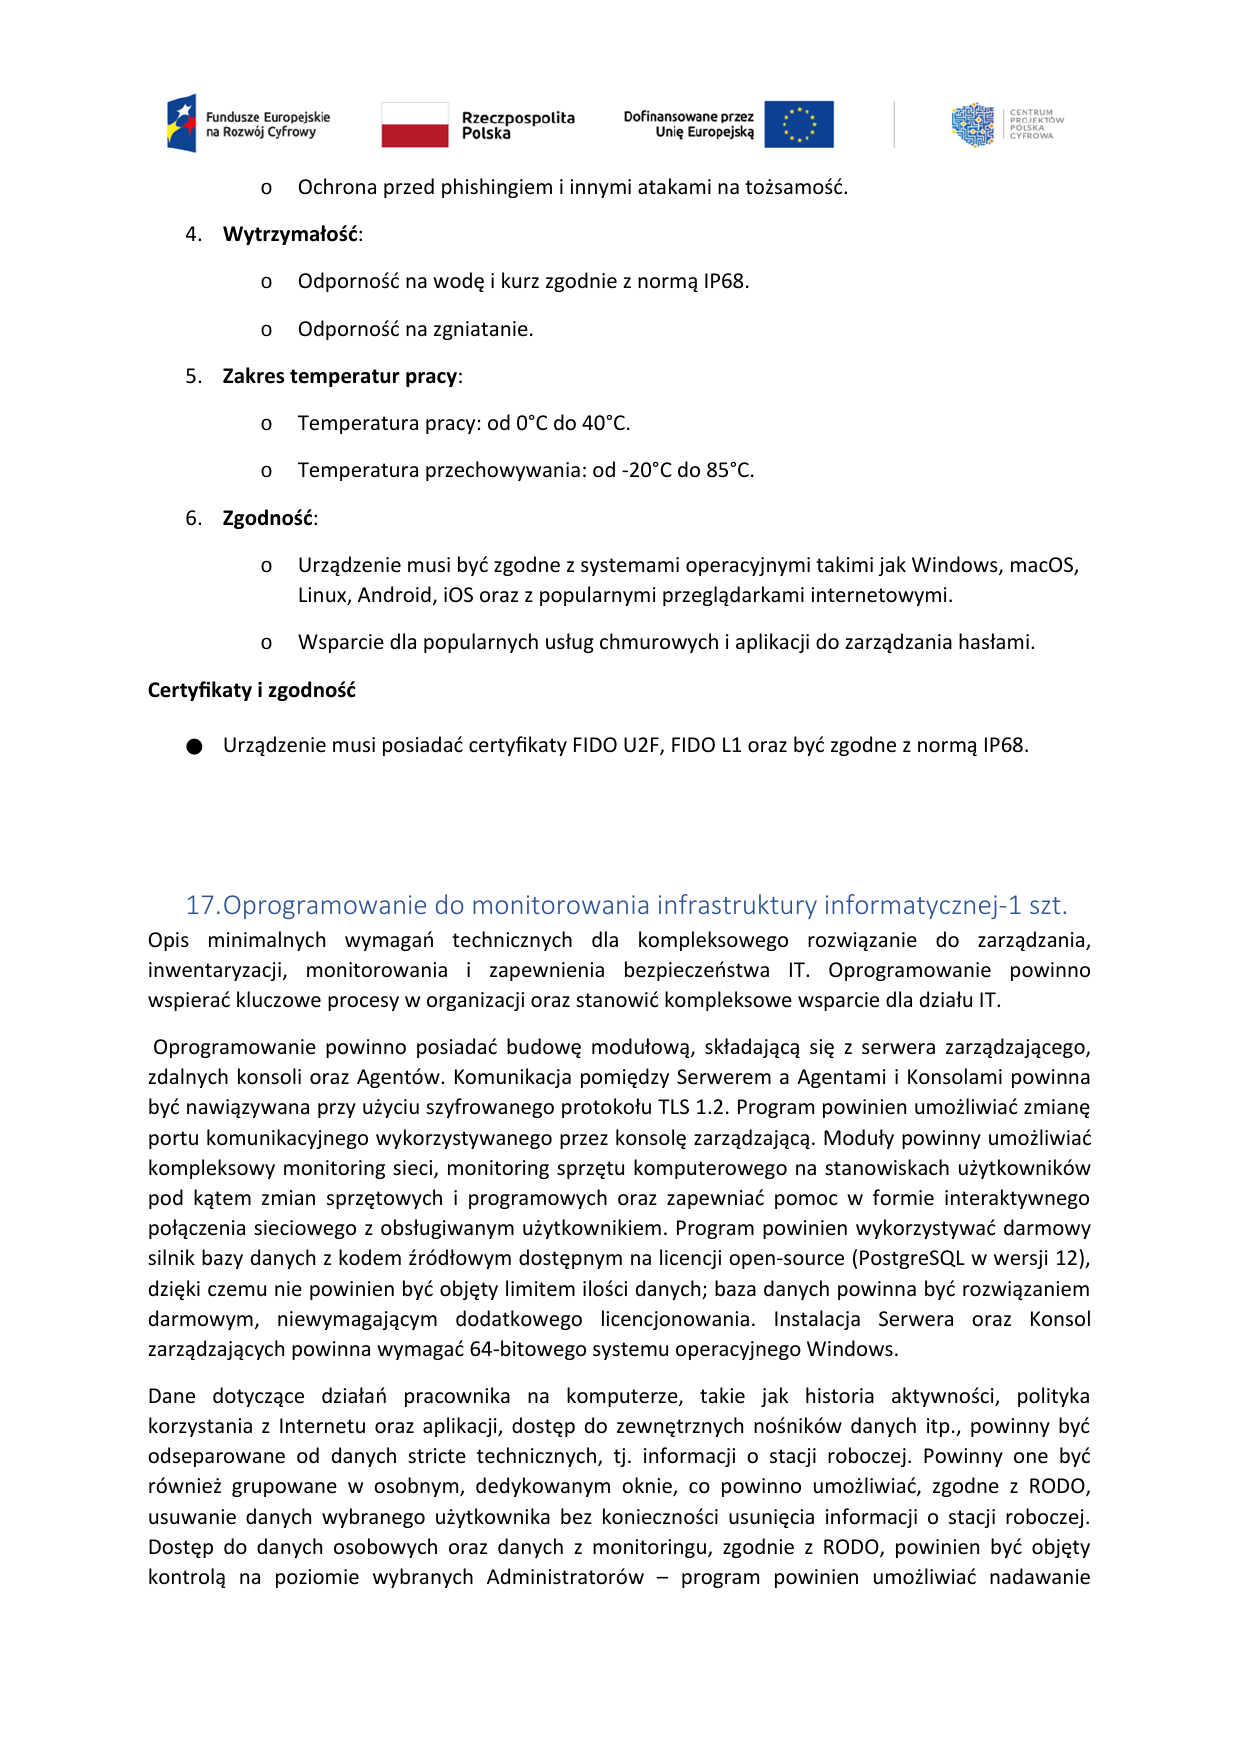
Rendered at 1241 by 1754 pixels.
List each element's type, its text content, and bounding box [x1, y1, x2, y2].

list Wytrzymałość: [185, 219, 1093, 247]
list Zgodność: [185, 503, 1093, 531]
text Oprogramowanie powinno posiadać budowę modułową, składającą się z serwera zarządzającego, zdalnych konsoli oraz Agentów. Komunikacja pomiędzy Serwerem a Agentami i Konsolami powinna być nawiązywana przy użyciu szyfrowanego protokołu TLS 1.2. Program powinien umożliwiać zmianę portu komunikacyjnego wykorzystywanego przez konsolę zarządzającą. Moduły powinny umożliwiać kompleksowy monitoring sieci, monitoring sprzętu komputerowego na stanowiskach użytkowników pod kątem zmian sprzętowych i programowych oraz zapewniać pomoc w formie interaktywnego połączenia sieciowego z obsługiwanym użytkownikiem. Program powinien wykorzystywać darmowy silnik bazy danych z kodem źródłowym dostępnym na licencji open-source (PostgreSQL w wersji 12), dzięki czemu nie powinien być objęty limitem ilości danych; baza danych powinna być rozwiązaniem darmowym, niewymagającym dodatkowego licencjonowania. Instalacja Serwera oraz Konsol zarządzających powinna wymagać 64-bitowego systemu operacyjnego Windows. [148, 1032, 1093, 1362]
list Temperatura pracy: od 0°C do 40°C. [260, 408, 1093, 437]
picture [147, 73, 1093, 172]
subtitle Oprogramowanie do monitorowania infrastruktury informatycznej-1 szt. [185, 886, 1093, 922]
text Certyfikaty i zgodność [148, 675, 1093, 703]
list Zakres temperatur pracy: [185, 361, 1093, 389]
list Wsparcie dla popularnych usług chmurowych i aplikacji do zarządzania hasłami. [260, 627, 1093, 656]
list Urządzenie musi być zgodne z systemami operacyjnymi takimi jak Windows, macOS, Linux, Android, iOS oraz z popularnymi przeglądarkami internetowymi. [260, 550, 1093, 608]
list Ochrona przed phishingiem i innymi atakami na tożsamość. [260, 172, 1093, 201]
list Odporność na zgniatanie. [260, 314, 1093, 342]
list Temperatura przechowywania: od -20°C do 85°C. [260, 455, 1093, 484]
text Opis minimalnych wymagań technicznych dla kompleksowego rozwiązanie do zarządzania, inwentaryzacji, monitorowania i zapewnienia bezpieczeństwa IT. Oprogramowanie powinno wspierać kluczowe procesy w organizacji oraz stanowić kompleksowe wsparcie dla działu IT. [148, 925, 1093, 1013]
list Urządzenie musi posiadać certyfikaty FIDO U2F, FIDO L1 oraz być zgodne z normą IP68. [185, 722, 1093, 764]
list Odporność na wodę i kurz zgodnie z normą IP68. [260, 266, 1093, 295]
